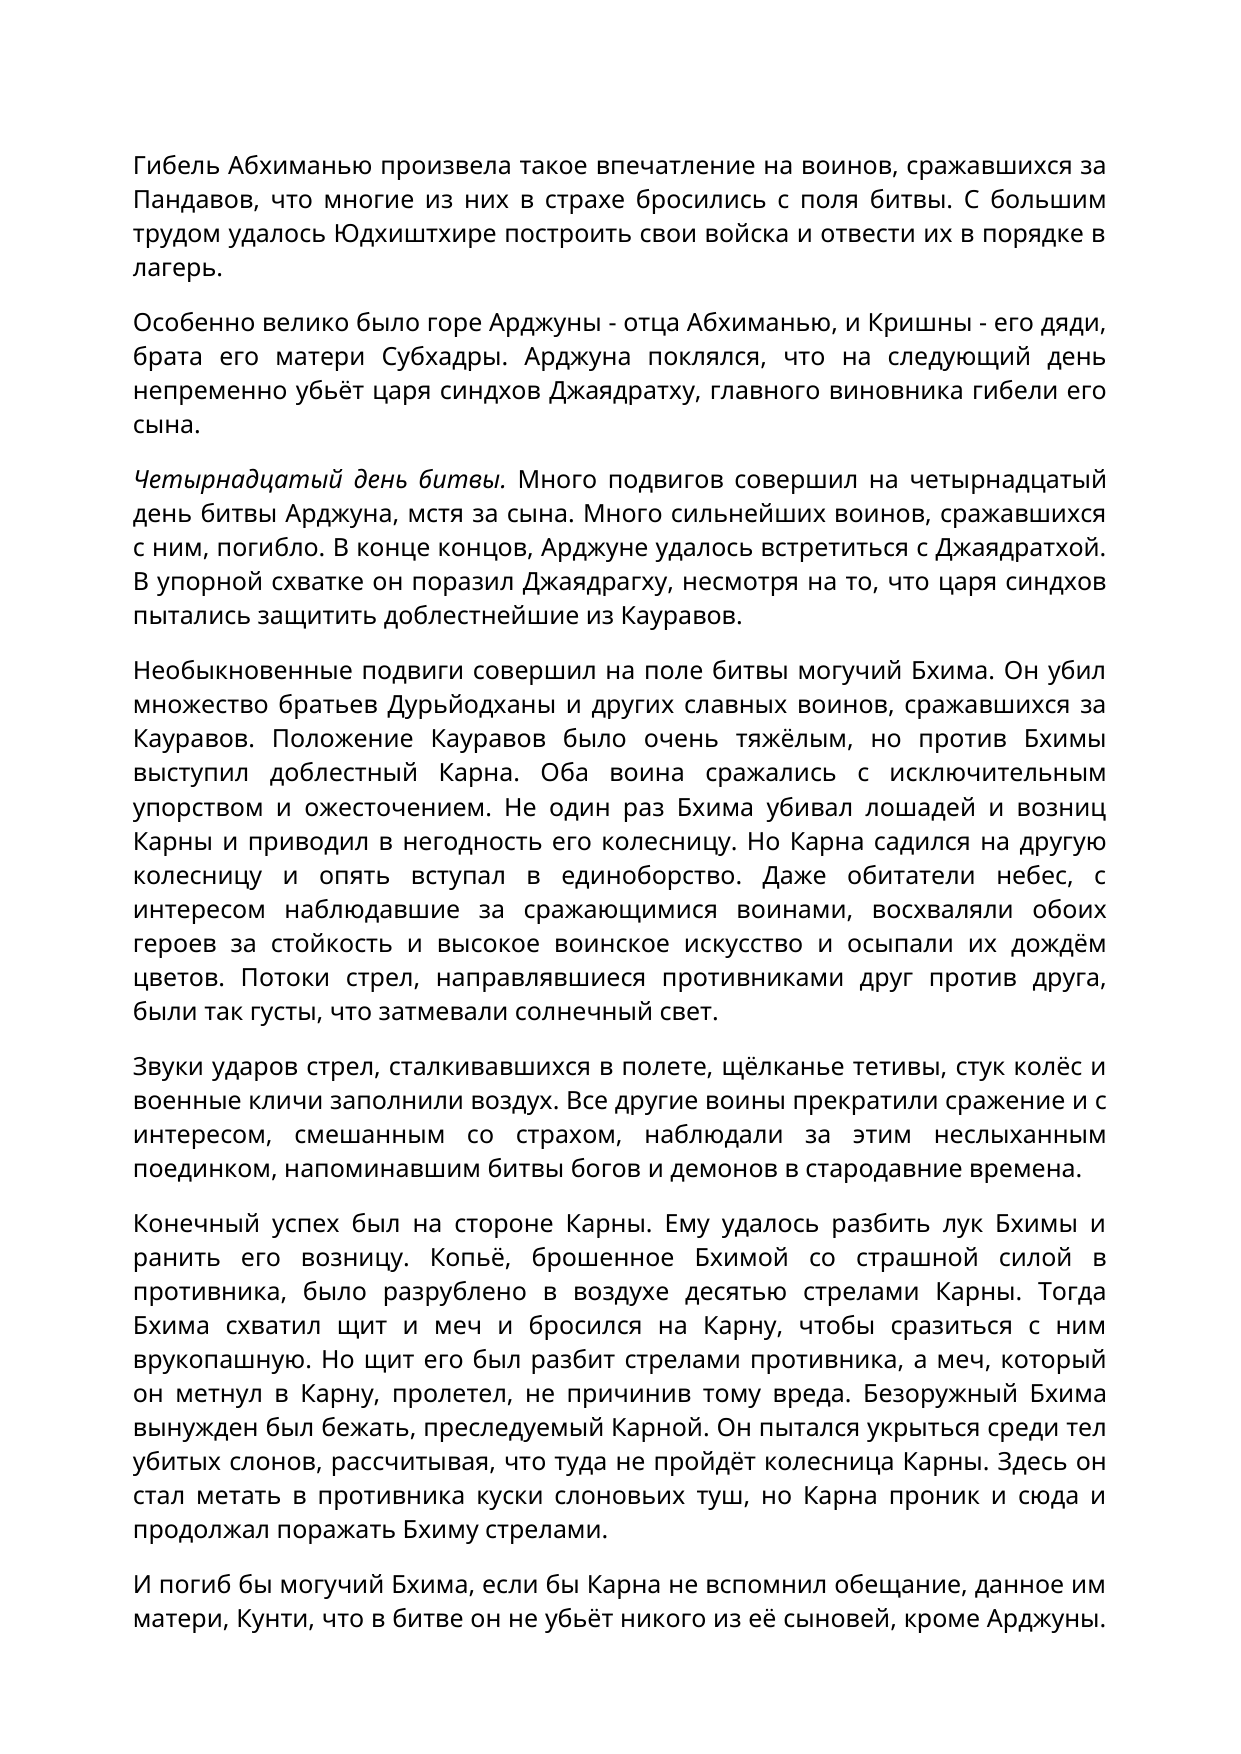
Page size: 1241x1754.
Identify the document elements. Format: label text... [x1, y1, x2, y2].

text Особенно велико было горе Арджуны - отца Абхиманью, и Кришны - его дяди, брата его матери Субхадры. Арджуна поклялся, что на следующий день непременно убьёт царя синдхов Джаядратху, главного виновника гибели его сына. [133, 305, 1108, 441]
text Четырнадцатый день битвы. Много подвигов совершил на четырнадцатый день битвы Арджуна, мстя за сына. Много сильнейших воинов, сражавшихся с ним, погибло. В конце концов, Арджуне удалось встретиться с Джаядратхой. В упорной схватке он поразил Джаядрагху, несмотря на то, что царя синдхов пытались защитить доблестнейшие из Кауравов. [133, 462, 1108, 632]
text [133, 1567, 1108, 1635]
text Гибель Абхиманью произвела такое впечатление на воинов, сражавшихся за Пандавов, что многие из них в страхе бросились с поля битвы. С большим трудом удалось Юдхиштхире построить свои войска и отвести их в порядке в лагерь. [133, 148, 1108, 284]
text Конечный успех был на стороне Карны. Ему удалось разбить лук Бхимы и ранить его возницу. Копьё, брошенное Бхимой со страшной силой в противника, было разрублено в воздухе десятью стрелами Карны. Тогда Бхима схватил щит и меч и бросился на Карну, чтобы сразиться с ним врукопашную. Но щит его был разбит стрелами противника, а меч, который он метнул в Карну, пролетел, не причинив тому вреда. Безоружный Бхима вынужден был бежать, преследуемый Карной. Он пытался укрыться среди тел убитых слонов, рассчитывая, что туда не пройдёт колесница Карны. Здесь он стал метать в противника куски слоновьих туш, но Карна проник и сюда и продолжал поражать Бхиму стрелами. [133, 1206, 1108, 1546]
text Необыкновенные подвиги совершил на поле битвы могучий Бхима. Он убил множество братьев Дурьйодханы и других славных воинов, сражавшихся за Кауравов. Положение Кауравов было очень тяжёлым, но против Бхимы выступил доблестный Карна. Оба воина сражались с исключительным упорством и ожесточением. Не один раз Бхима убивал лошадей и возниц Карны и приводил в негодность его колесницу. Но Карна садился на другую колесницу и опять вступал в единоборство. Даже обитатели небес, с интересом наблюдавшие за сражающимися воинами, восхваляли обоих героев за стойкость и высокое воинское искусство и осыпали их дождём цветов. Потоки стрел, направлявшиеся противниками друг против друга, были так густы, что затмевали солнечный свет. [133, 653, 1108, 1028]
text Звуки ударов стрел, сталкивавшихся в полете, щёлканье тетивы, стук колёс и военные кличи заполнили воздух. Все другие воины прекратили сражение и с интересом, смешанным со страхом, наблюдали за этим неслыханным поединком, напоминавшим битвы богов и демонов в стародавние времена. [133, 1048, 1108, 1185]
